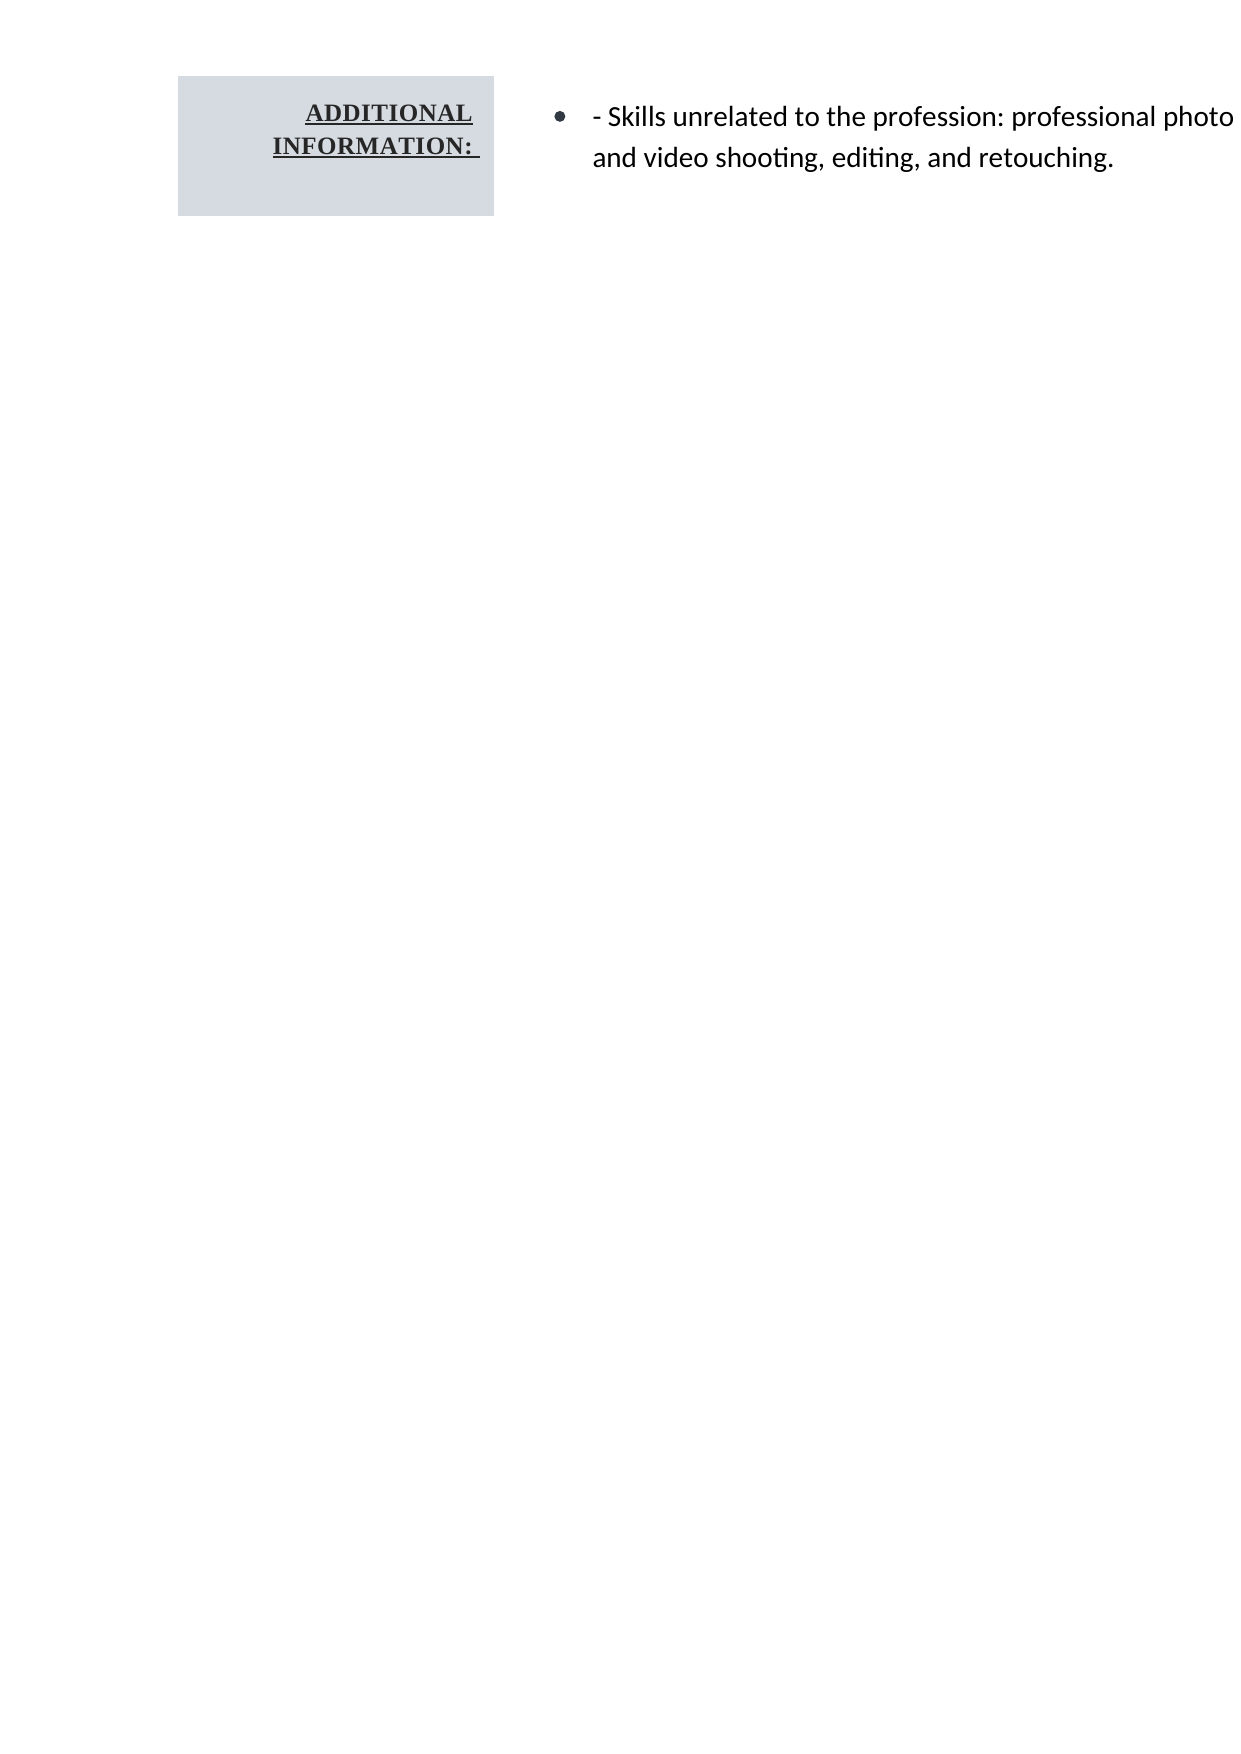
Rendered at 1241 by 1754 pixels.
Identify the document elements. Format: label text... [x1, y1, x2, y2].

table_cell - Skills unrelated to the profession: professional photo and video shooting, editing, and retouching. [496, 76, 1239, 216]
table_cell ADDITIONAL INFORMATION: [178, 76, 494, 216]
